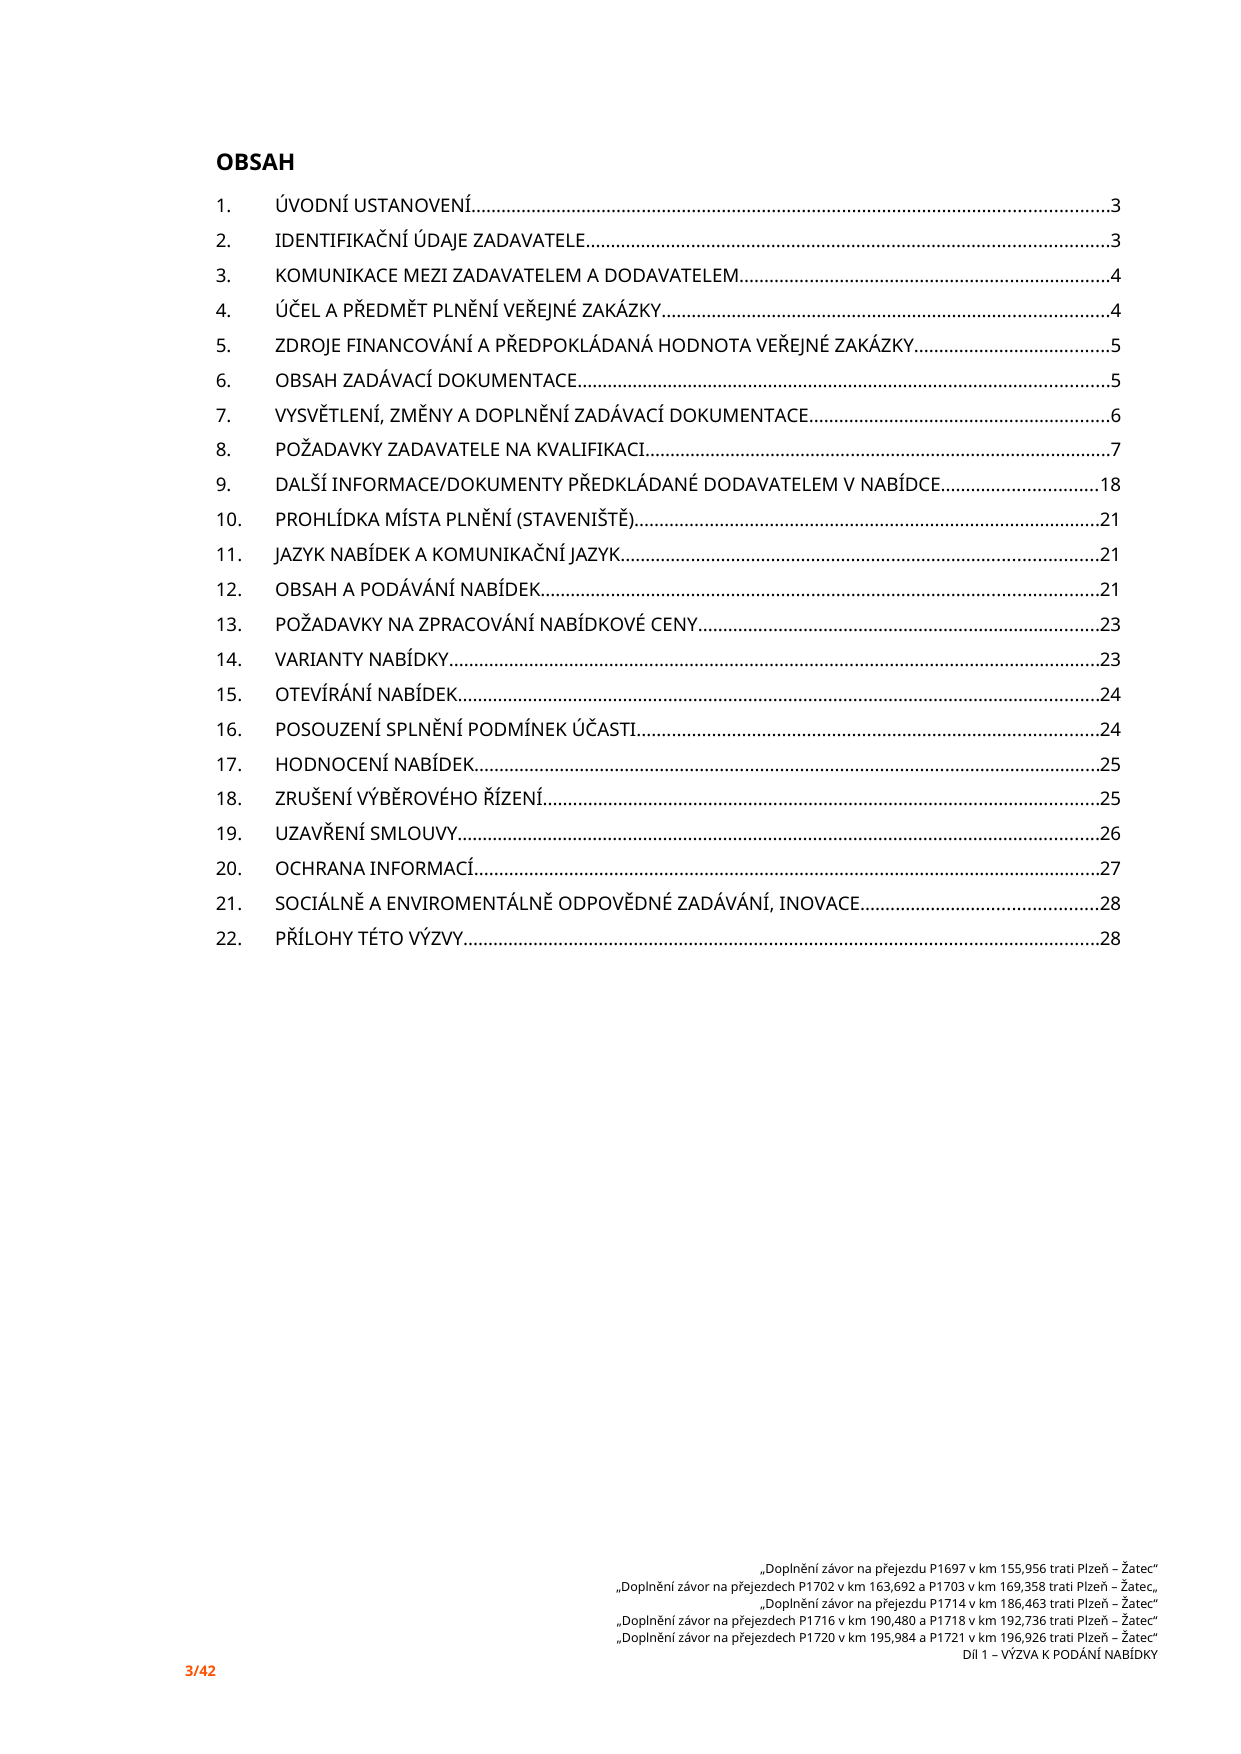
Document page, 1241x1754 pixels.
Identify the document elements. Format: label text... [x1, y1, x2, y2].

text 14. VARIANTY NABÍDKY 23 [216, 646, 1122, 672]
text 10. PROHLÍDKA MÍSTA PLNĚNÍ (STAVENIŠTĚ) 21 [216, 507, 1122, 532]
text 2. IDENTIFIKAČNÍ ÚDAJE ZADAVATELE 3 [216, 227, 1122, 253]
text 11. JAZYK NABÍDEK A KOMUNIKAČNÍ JAZYK 21 [216, 541, 1122, 567]
text Obsah [216, 146, 1122, 177]
text 7. VYSVĚTLENÍ, ZMĚNY A DOPLNĚNÍ ZADÁVACÍ DOKUMENTACE 6 [216, 402, 1122, 427]
text 12. OBSAH A PODÁVÁNÍ NABÍDEK 21 [216, 576, 1122, 602]
text 21. SOCIÁLNĚ A ENVIROMENTÁLNĚ ODPOVĚDNÉ ZADÁVÁNÍ, INOVACE 28 [216, 890, 1122, 916]
text 13. POŽADAVKY NA ZPRACOVÁNÍ NABÍDKOVÉ CENY 23 [216, 611, 1122, 637]
text 18. ZRUŠENÍ VÝBĚROVÉHO ŘÍZENÍ 25 [216, 786, 1122, 811]
text 16. POSOUZENÍ SPLNĚNÍ PODMÍNEK ÚČASTI 24 [216, 716, 1122, 741]
text 6. OBSAH ZADÁVACÍ DOKUMENTACE 5 [216, 367, 1122, 392]
text 19. UZAVŘENÍ SMLOUVY 26 [216, 821, 1122, 846]
text 22. PŘÍLOHY TÉTO VÝZVY 28 [216, 925, 1122, 951]
text 8. POŽADAVKY ZADAVATELE NA KVALIFIKACI 7 [216, 437, 1122, 462]
text 20. OCHRANA INFORMACÍ 27 [216, 856, 1122, 881]
text 4. ÚČEL A PŘEDMĚT PLNĚNÍ VEŘEJNÉ ZAKÁZKY 4 [216, 297, 1122, 323]
text 15. OTEVÍRÁNÍ NABÍDEK 24 [216, 681, 1122, 707]
text 5. ZDROJE FINANCOVÁNÍ A PŘEDPOKLÁDANÁ HODNOTA VEŘEJNÉ ZAKÁZKY 5 [216, 332, 1122, 358]
text 9. DALŠÍ INFORMACE/DOKUMENTY PŘEDKLÁDANÉ DODAVATELEM V NABÍDCE 18 [216, 472, 1122, 497]
text 17. HODNOCENÍ NABÍDEK 25 [216, 751, 1122, 776]
text 1. ÚVODNÍ USTANOVENÍ 3 [216, 192, 1122, 218]
text 3. KOMUNIKACE MEZI ZADAVATELEM a DODAVATELEM 4 [216, 262, 1122, 288]
